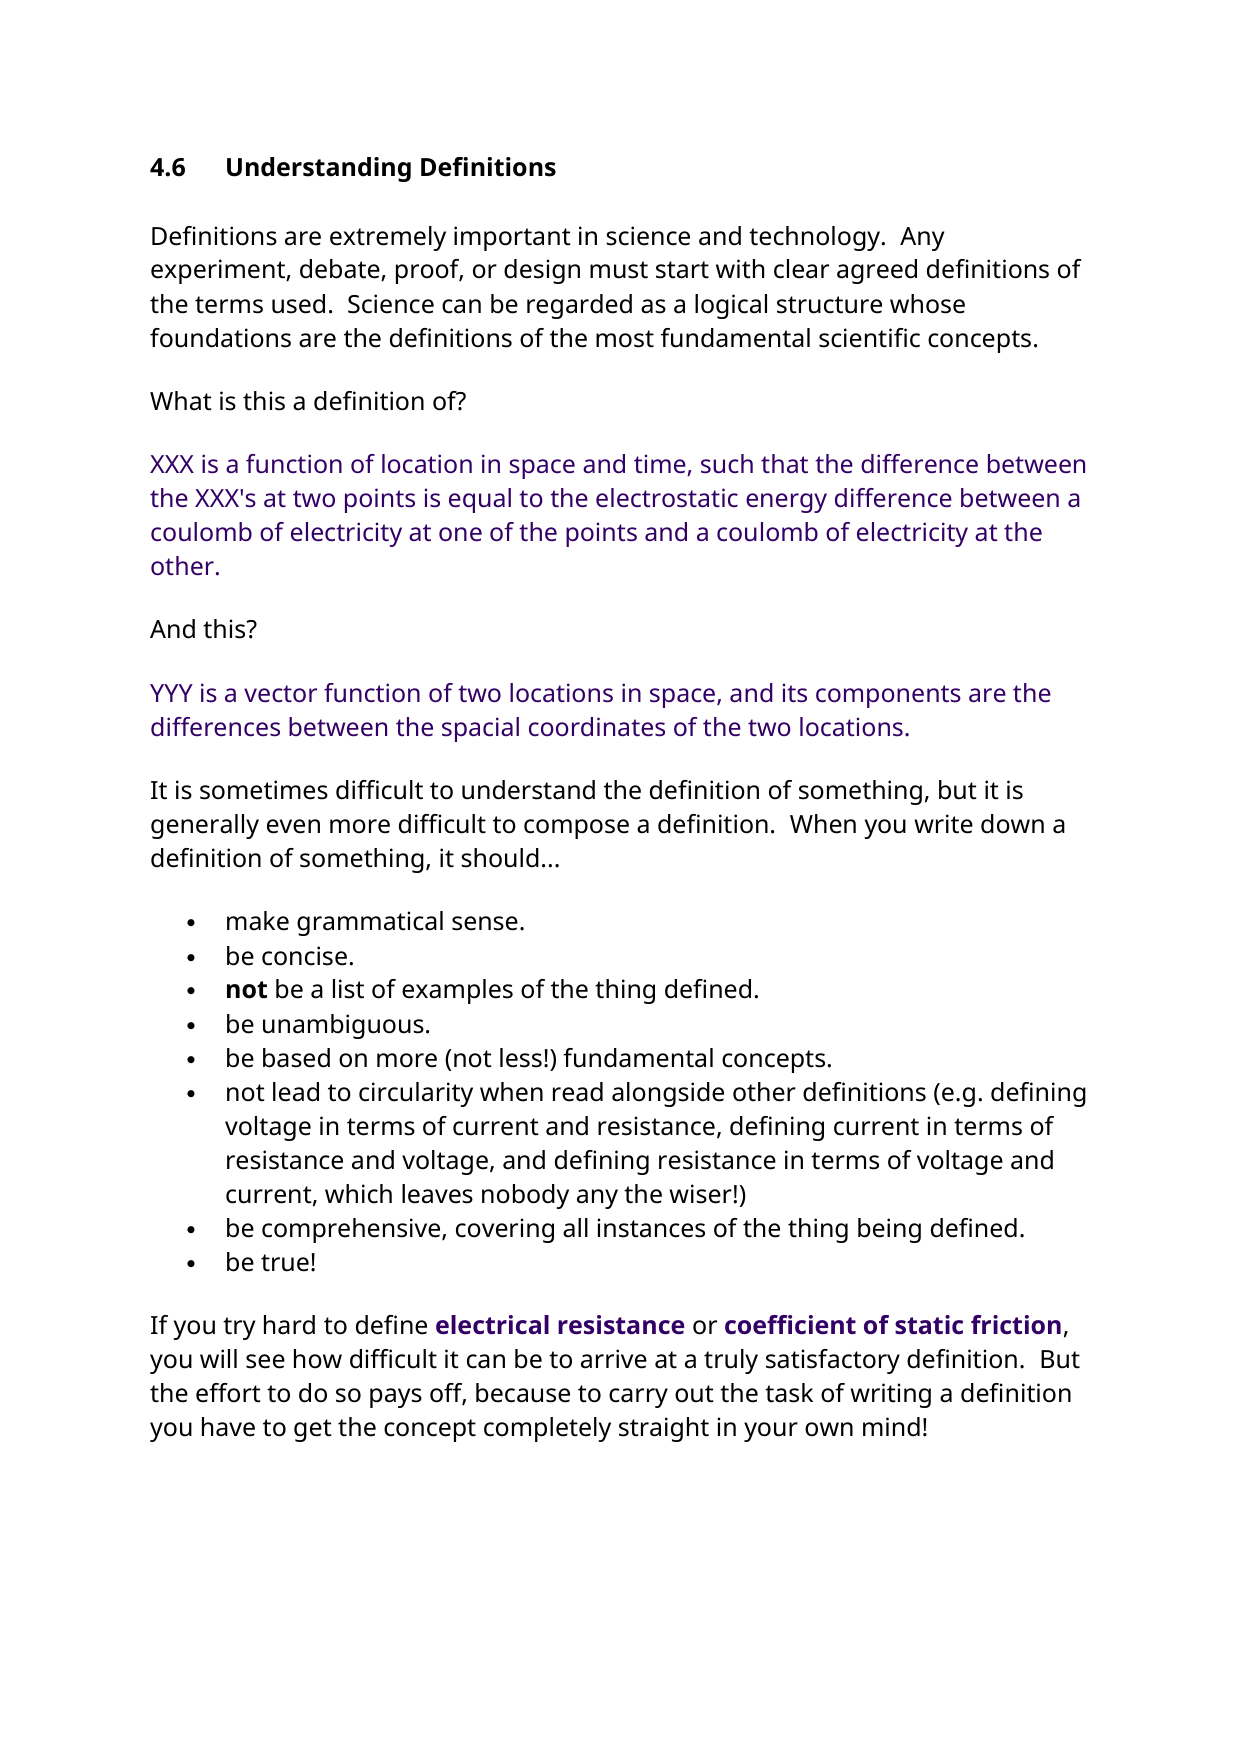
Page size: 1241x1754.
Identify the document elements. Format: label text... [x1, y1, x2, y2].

text It is sometimes difficult to understand the definition of something, but it is generally even more difficult to compose a definition. When you write down a definition of something, it should... [150, 773, 1090, 875]
list be unambiguous. [187, 1006, 1090, 1040]
list not be a list of examples of the thing defined. [187, 972, 1090, 1006]
text What is this a definition of? [150, 383, 1090, 418]
list be true! [187, 1245, 1090, 1279]
text XXX is a function of location in space and time, such that the difference between the XXX's at two points is equal to the electrostatic energy difference between a coulomb of electricity at one of the points and a coulomb of electricity at the other. [150, 447, 1090, 583]
list not lead to circularity when read alongside other definitions (e.g. defining voltage in terms of current and resistance, defining current in terms of resistance and voltage, and defining resistance in terms of voltage and current, which leaves nobody any the wiser!) [187, 1074, 1090, 1211]
list make grammatical sense. [187, 904, 1090, 938]
text And this? [150, 612, 1090, 646]
text If you try hard to define electrical resistance or coefficient of static friction, you will see how difficult it can be to arrive at a truly satisfactory definition. But the effort to do so pays off, because to carry out the task of writing a definition you have to get the concept completely straight in your own mind! [150, 1308, 1090, 1444]
list be comprehensive, covering all instances of the thing being defined. [187, 1211, 1090, 1245]
list be concise. [187, 938, 1090, 972]
text Definitions are extremely important in science and technology. Any experiment, debate, proof, or design must start with clear agreed definitions of the terms used. Science can be regarded as a logical structure whose foundations are the definitions of the most fundamental scientific concepts. [150, 218, 1090, 354]
text YYY is a vector function of two locations in space, and its components are the differences between the spacial coordinates of the two locations. [150, 675, 1090, 743]
text 4.6 Understanding Definitions [150, 150, 1090, 184]
list be based on more (not less!) fundamental concepts. [187, 1040, 1090, 1074]
